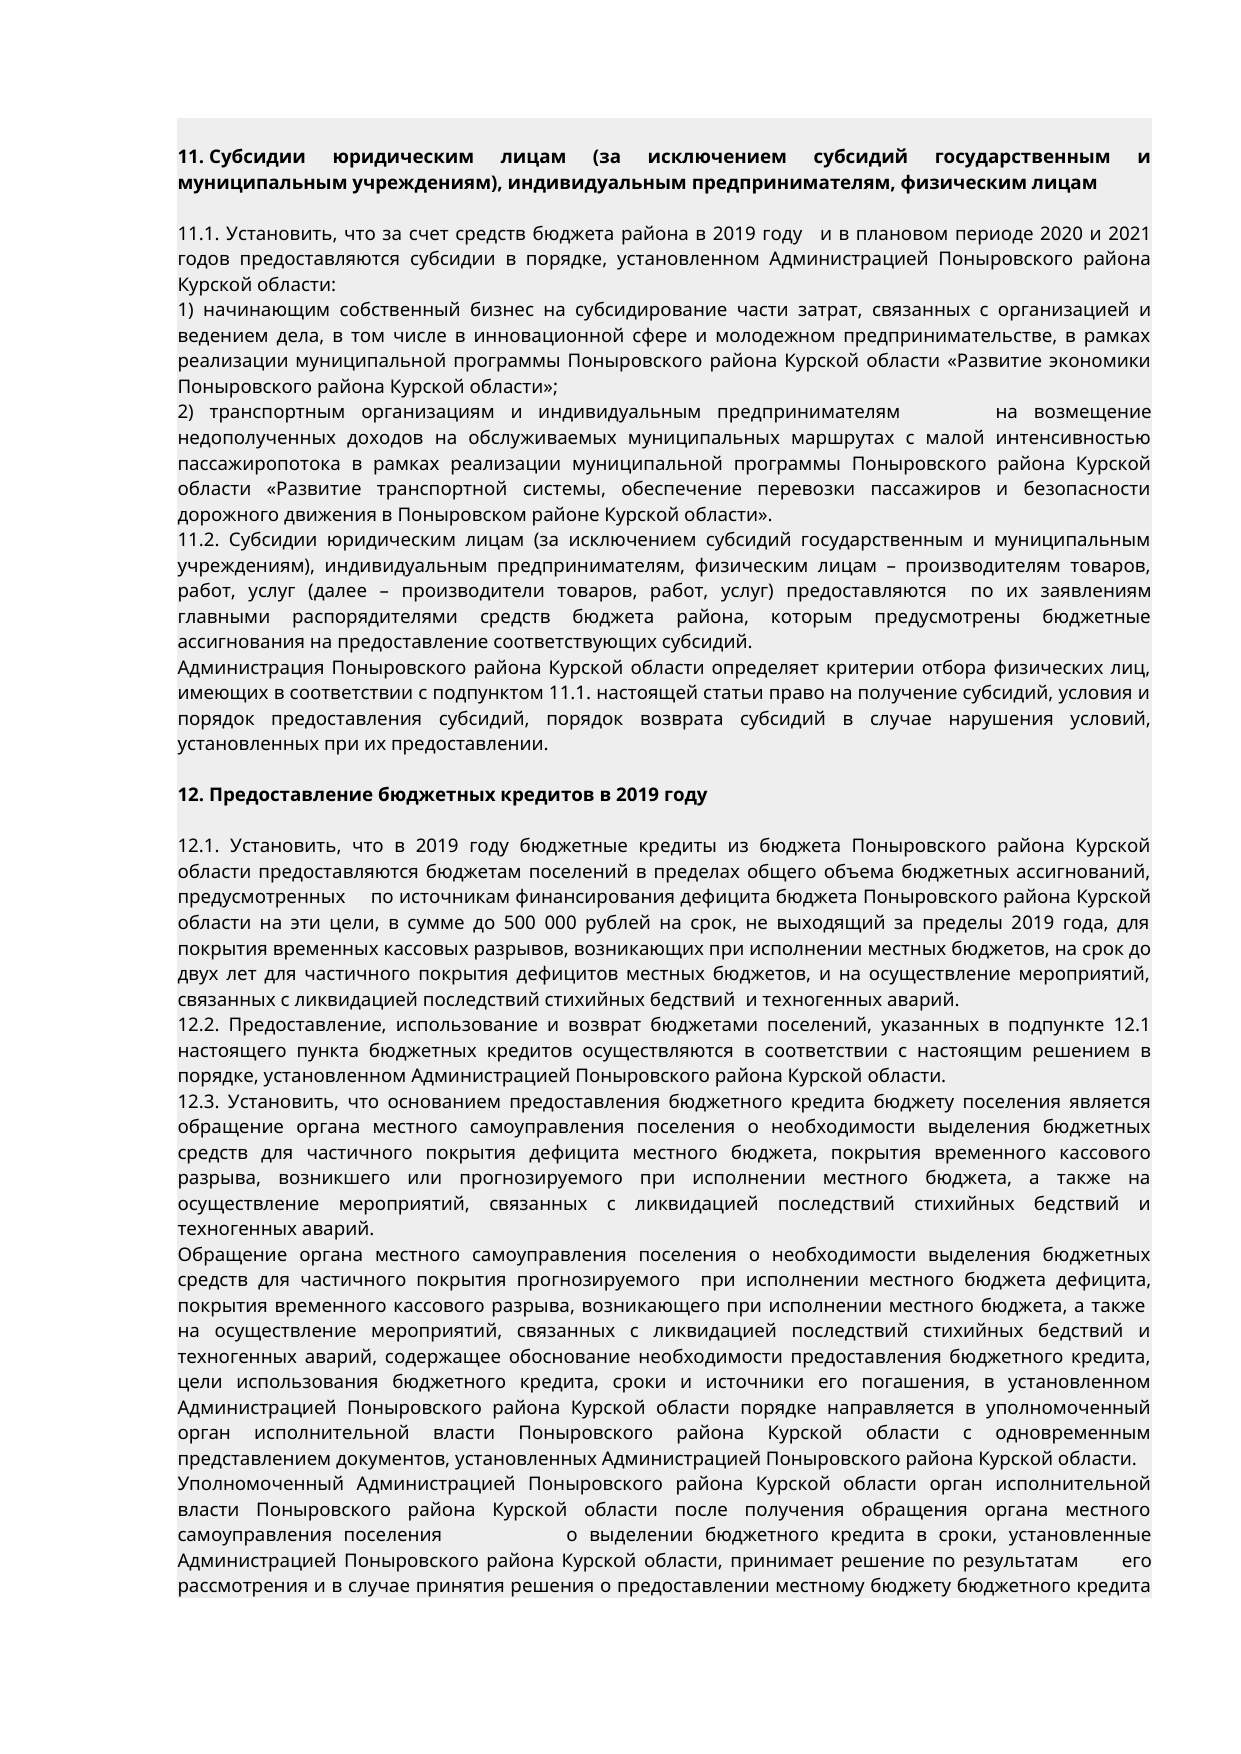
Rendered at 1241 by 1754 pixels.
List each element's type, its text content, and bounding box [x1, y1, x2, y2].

text 11. Субсидии юридическим лицам (за исключением субсидий государственным и муниципальным учреждениям), индивидуальным предпринимателям, физическим лицам [177, 144, 1152, 195]
text 11.1. Установить, что за счет средств бюджета района в 2019 году и в плановом периоде 2020 и 2021 годов предоставляются субсидии в порядке, установленном Администрацией Поныровского района Курской области: [177, 220, 1152, 297]
text Администрация Поныровского района Курской области определяет критерии отбора физических лиц, имеющих в соответствии с подпунктом 11.1. настоящей статьи право на получение субсидий, условия и порядок предоставления субсидий, порядок возврата субсидий в случае нарушения условий, установленных при их предоставлении. [177, 654, 1152, 756]
text 12.1. Установить, что в 2019 году бюджетные кредиты из бюджета Поныровского района Курской области предоставляются бюджетам поселений в пределах общего объема бюджетных ассигнований, предусмотренных по источникам финансирования дефицита бюджета Поныровского района Курской области на эти цели, в сумме до 500 000 рублей на срок, не выходящий за пределы 2019 года, для покрытия временных кассовых разрывов, возникающих при исполнении местных бюджетов, на срок до двух лет для частичного покрытия дефицитов местных бюджетов, и на осуществление мероприятий, связанных с ликвидацией последствий стихийных бедствий и техногенных аварий. [177, 833, 1152, 1011]
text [177, 1471, 1152, 1598]
text 2) транспортным организациям и индивидуальным предпринимателям на возмещение недополученных доходов на обслуживаемых муниципальных маршрутах с малой интенсивностью пассажиропотока в рамках реализации муниципальной программы Поныровского района Курской области «Развитие транспортной системы, обеспечение перевозки пассажиров и безопасности дорожного движения в Поныровском районе Курской области». [177, 399, 1152, 526]
text 12.3. Установить, что основанием предоставления бюджетного кредита бюджету поселения является обращение органа местного самоуправления поселения о необходимости выделения бюджетных средств для частичного покрытия дефицита местного бюджета, покрытия временного кассового разрыва, возникшего или прогнозируемого при исполнении местного бюджета, а также на осуществление мероприятий, связанных с ликвидацией последствий стихийных бедствий и техногенных аварий. [177, 1088, 1152, 1241]
text 11.2. Субсидии юридическим лицам (за исключением субсидий государственным и муниципальным учреждениям), индивидуальным предпринимателям, физическим лицам – производителям товаров, работ, услуг (далее – производители товаров, работ, услуг) предоставляются по их заявлениям главными распорядителями средств бюджета района, которым предусмотрены бюджетные ассигнования на предоставление соответствующих субсидий. [177, 526, 1152, 654]
text 12.2. Предоставление, использование и возврат бюджетами поселений, указанных в подпункте 12.1 настоящего пункта бюджетных кредитов осуществляются в соответствии с настоящим решением в порядке, установленном Администрацией Поныровского района Курской области. [177, 1011, 1152, 1088]
text Обращение органа местного самоуправления поселения о необходимости выделения бюджетных средств для частичного покрытия прогнозируемого при исполнении местного бюджета дефицита, покрытия временного кассового разрыва, возникающего при исполнении местного бюджета, а также на осуществление мероприятий, связанных с ликвидацией последствий стихийных бедствий и техногенных аварий, содержащее обоснование необходимости предоставления бюджетного кредита, цели использования бюджетного кредита, сроки и источники его погашения, в установленном Администрацией Поныровского района Курской области порядке направляется в уполномоченный орган исполнительной власти Поныровского района Курской области с одновременным представлением документов, установленных Администрацией Поныровского района Курской области. [177, 1241, 1152, 1471]
text 12. Предоставление бюджетных кредитов в 2019 году [177, 782, 1152, 807]
text 1) начинающим собственный бизнес на субсидирование части затрат, связанных с организацией и ведением дела, в том числе в инновационной сфере и молодежном предпринимательстве, в рамках реализации муниципальной программы Поныровского района Курской области «Развитие экономики Поныровского района Курской области»; [177, 297, 1152, 399]
